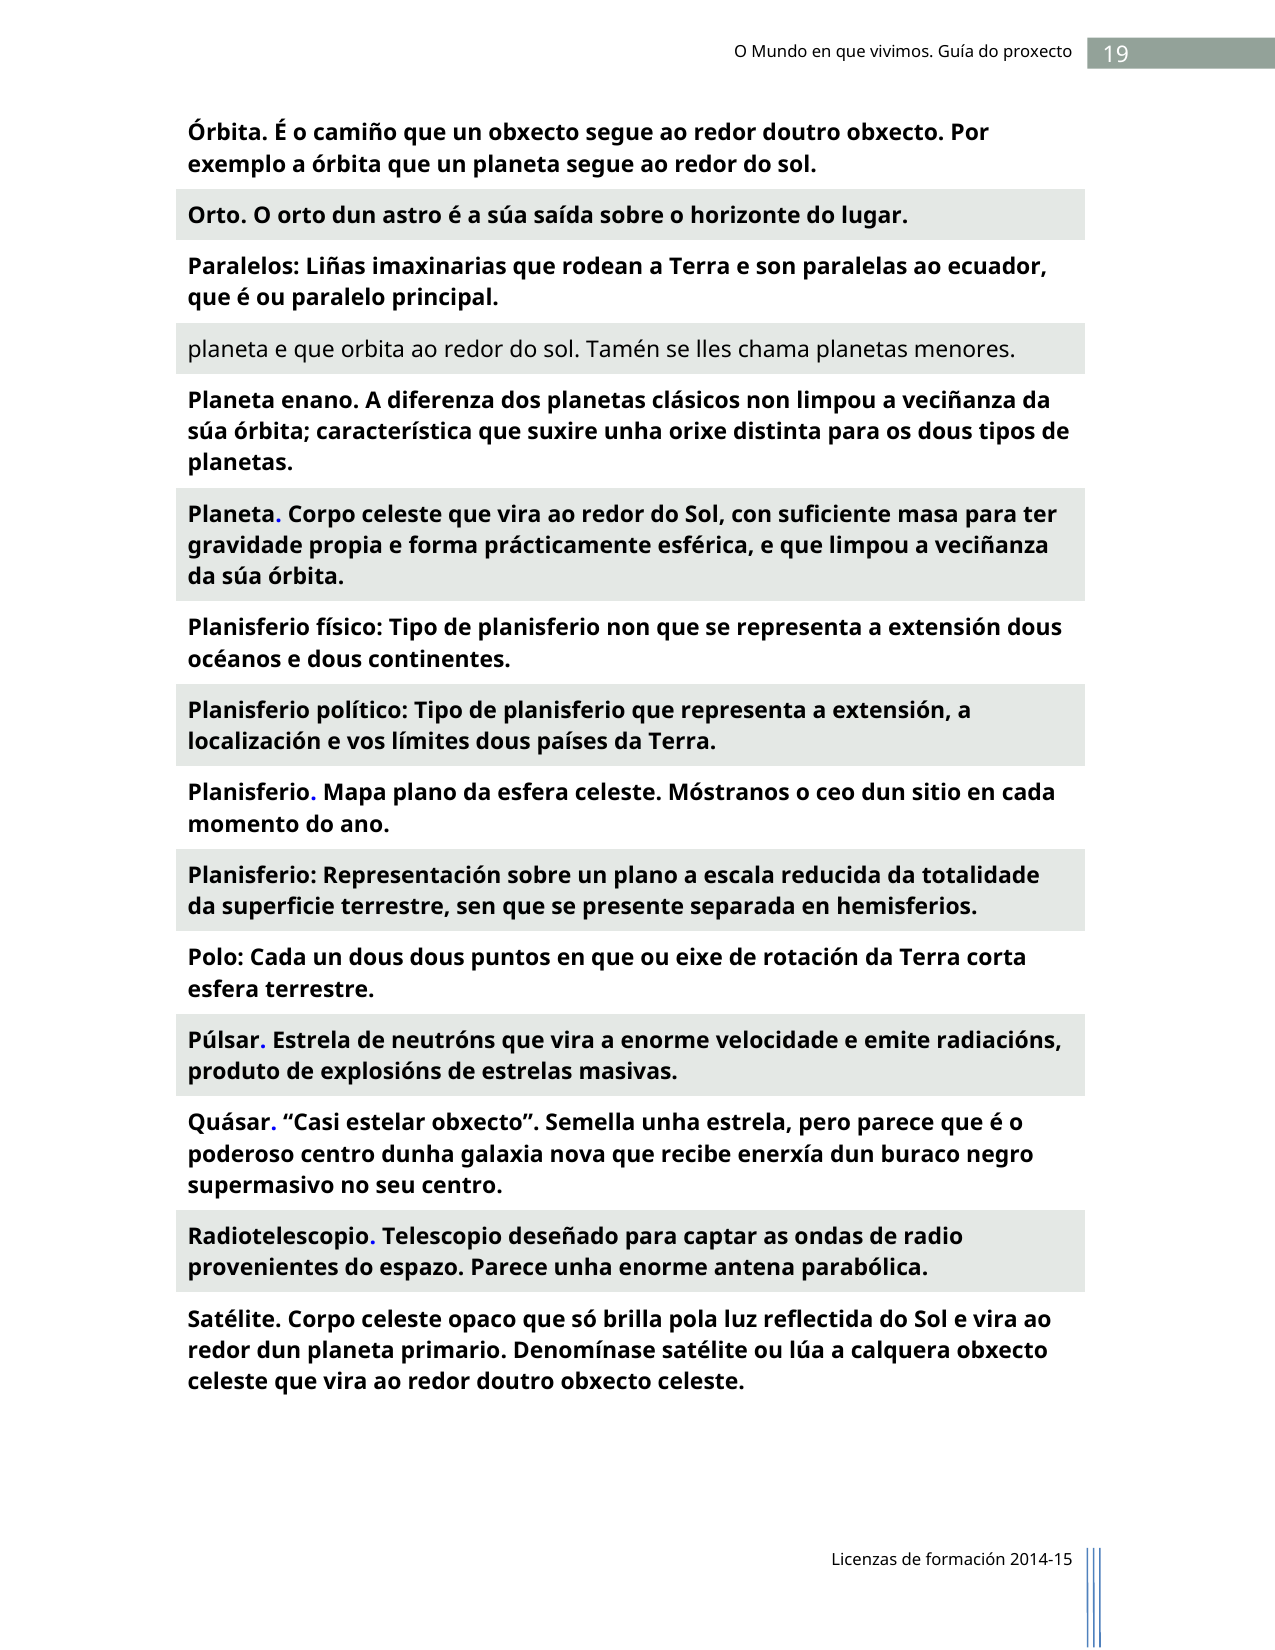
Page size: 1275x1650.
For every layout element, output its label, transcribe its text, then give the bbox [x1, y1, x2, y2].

table_cell Planisferio: Representación sobre un plano a escala reducida da totalidade da superficie terrestre, sen que se presente separada en hemisferios. [176, 849, 1085, 931]
table_cell Planisferio. Mapa plano da esfera celeste. Móstranos o ceo dun sitio en cada momento do ano. [176, 766, 1085, 849]
table_cell Planisferio físico: Tipo de planisferio non que se representa a extensión dous océanos e dous continentes. [176, 601, 1085, 684]
table_cell Planeta enano. A diferenza dos planetas clásicos non limpou a veciñanza da súa órbita; característica que suxire unha orixe distinta para os dous tipos de planetas. [176, 374, 1085, 487]
table_cell Paralelos: Liñas imaxinarias que rodean a Terra e son paralelas ao ecuador, que é ou paralelo principal. [176, 240, 1085, 322]
table_cell Quásar. “Casi estelar obxecto”. Semella unha estrela, pero parece que é o poderoso centro dunha galaxia nova que recibe enerxía dun buraco negro supermasivo no seu centro. [176, 1096, 1085, 1210]
table_cell Orto. O orto dun astro é a súa saída sobre o horizonte do lugar. [176, 189, 1085, 240]
table_cell Planeta. Corpo celeste que vira ao redor do Sol, con suficiente masa para ter gravidade propia e forma prácticamente esférica, e que limpou a veciñanza da súa órbita. [176, 488, 1085, 601]
table_cell Polo: Cada un dous dous puntos en que ou eixe de rotación da Terra corta esfera terrestre. [176, 931, 1085, 1014]
table_cell Planisferio político: Tipo de planisferio que representa a extensión, a localización e vos límites dous países da Terra. [176, 684, 1085, 766]
table_cell Radiotelescopio. Telescopio deseñado para captar as ondas de radio provenientes do espazo. Parece unha enorme antena parabólica. [176, 1210, 1085, 1292]
table_cell Púlsar. Estrela de neutróns que vira a enorme velocidade e emite radiacións, produto de explosións de estrelas masivas. [176, 1014, 1085, 1096]
table_cell planeta e que orbita ao redor do sol. Tamén se lles chama planetas menores. [176, 323, 1085, 374]
table_cell Satélite. Corpo celeste opaco que só brilla pola luz reflectida do Sol e vira ao redor dun planeta primario. Denomínase satélite ou lúa a calquera obxecto celeste que vira ao redor doutro obxecto celeste. [176, 1293, 1085, 1406]
table_cell Órbita. É o camiño que un obxecto segue ao redor doutro obxecto. Por exemplo a órbita que un planeta segue ao redor do sol. [176, 106, 1085, 189]
